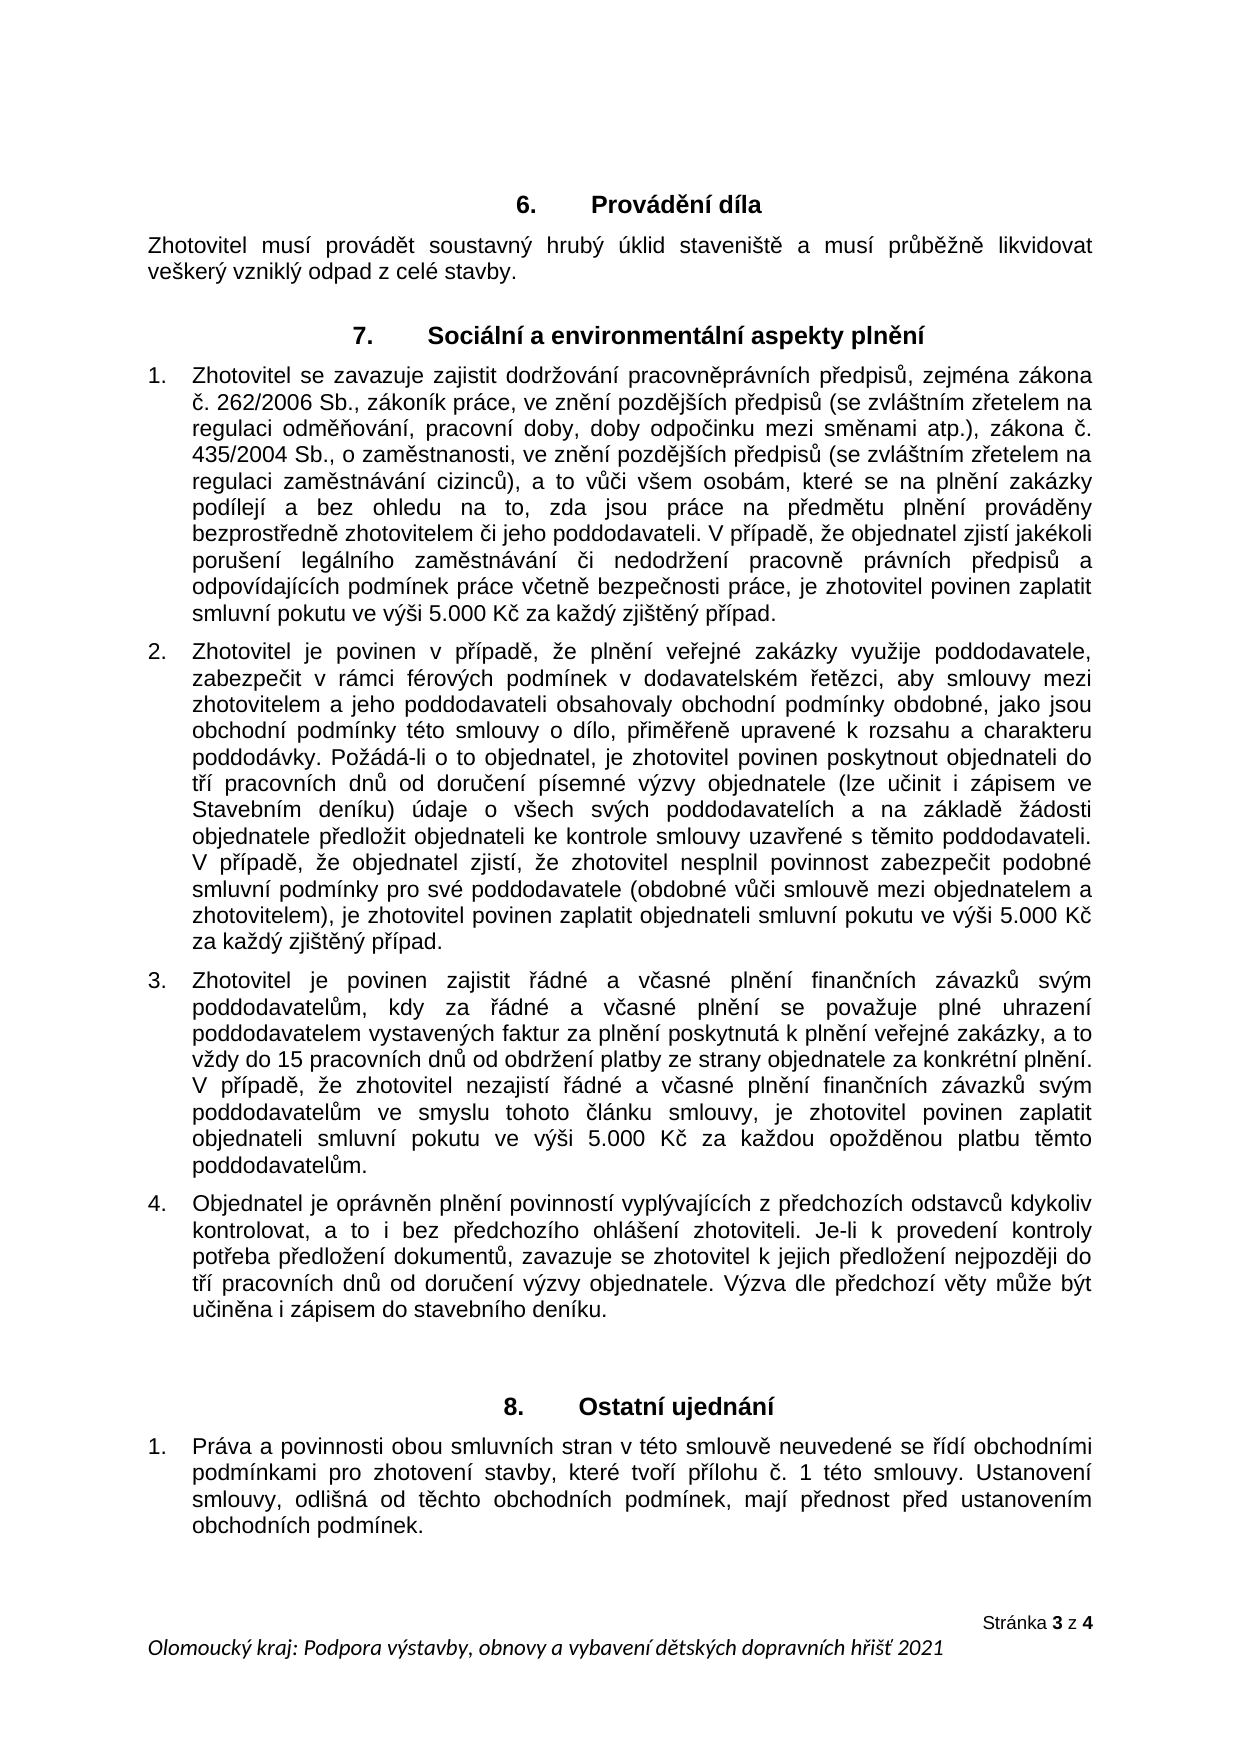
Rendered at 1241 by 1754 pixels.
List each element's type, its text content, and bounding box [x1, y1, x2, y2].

list Zhotovitel se zavazuje zajistit dodržování pracovněprávních předpisů, zejména zákona č. 262/2006 Sb., zákoník práce, ve znění pozdějších předpisů (se zvláštním zřetelem na regulaci odměňování, pracovní doby, doby odpočinku mezi směnami atp.), zákona č. 435/2004 Sb., o zaměstnanosti, ve znění pozdějších předpisů (se zvláštním zřetelem na regulaci zaměstnávání cizinců), a to vůči všem osobám, které se na plnění zakázky podílejí a bez ohledu na to, zda jsou práce na předmětu plnění prováděny bezprostředně zhotovitelem či jeho poddodavateli. V případě, že objednatel zjistí jakékoli porušení legálního zaměstnávání či nedodržení pracovně právních předpisů a odpovídajících podmínek práce včetně bezpečnosti práce, je zhotovitel povinen zaplatit smluvní pokutu ve výši 5.000 Kč za každý zjištěný případ. [148, 362, 1093, 626]
list Zhotovitel je povinen zajistit řádné a včasné plnění finančních závazků svým poddodavatelům, kdy za řádné a včasné plnění se považuje plné uhrazení poddodavatelem vystavených faktur za plnění poskytnutá k plnění veřejné zakázky, a to vždy do 15 pracovních dnů od obdržení platby ze strany objednatele za konkrétní plnění. V případě, že zhotovitel nezajistí řádné a včasné plnění finančních závazků svým poddodavatelům ve smyslu tohoto článku smlouvy, je zhotovitel povinen zaplatit objednateli smluvní pokutu ve výši 5.000 Kč za každou opožděnou platbu těmto poddodavatelům. [148, 967, 1093, 1178]
list Práva a povinnosti obou smluvních stran v této smlouvě neuvedené se řídí obchodními podmínkami pro zhotovení stavby, které tvoří přílohu č. 1 této smlouvy. Ustanovení smlouvy, odlišná od těchto obchodních podmínek, mají přednost před ustanovením obchodních podmínek. [148, 1433, 1093, 1538]
list Ostatní ujednání [185, 1392, 1093, 1420]
list Sociální a environmentální aspekty plnění [185, 321, 1093, 350]
list Objednatel je oprávněn plnění povinností vyplývajících z předchozích odstavců kdykoliv kontrolovat, a to i bez předchozího ohlášení zhotoviteli. Je-li k provedení kontroly potřeba předložení dokumentů, zavazuje se zhotovitel k jejich předložení nejpozději do tří pracovních dnů od doručení výzvy objednatele. Výzva dle předchozí věty může být učiněna i zápisem do stavebního deníku. [148, 1190, 1093, 1322]
text Zhotovitel musí provádět soustavný hrubý úklid staveniště a musí průběžně likvidovat veškerý vzniklý odpad z celé stavby. [148, 232, 1093, 284]
list Zhotovitel je povinen v případě, že plnění veřejné zakázky využije poddodavatele, zabezpečit v rámci férových podmínek v dodavatelském řetězci, aby smlouvy mezi zhotovitelem a jeho poddodavateli obsahovaly obchodní podmínky obdobné, jako jsou obchodní podmínky této smlouvy o dílo, přiměřeně upravené k rozsahu a charakteru poddodávky. Požádá-li o to objednatel, je zhotovitel povinen poskytnout objednateli do tří pracovních dnů od doručení písemné výzvy objednatele (lze učinit i zápisem ve Stavebním deníku) údaje o všech svých poddodavatelích a na základě žádosti objednatele předložit objednateli ke kontrole smlouvy uzavřené s těmito poddodavateli. V případě, že objednatel zjistí, že zhotovitel nesplnil povinnost zabezpečit podobné smluvní podmínky pro své poddodavatele (obdobné vůči smlouvě mezi objednatelem a zhotovitelem), je zhotovitel povinen zaplatit objednateli smluvní pokutu ve výši 5.000 Kč za každý zjištěný případ. [148, 638, 1093, 954]
list Provádění díla [185, 190, 1093, 219]
